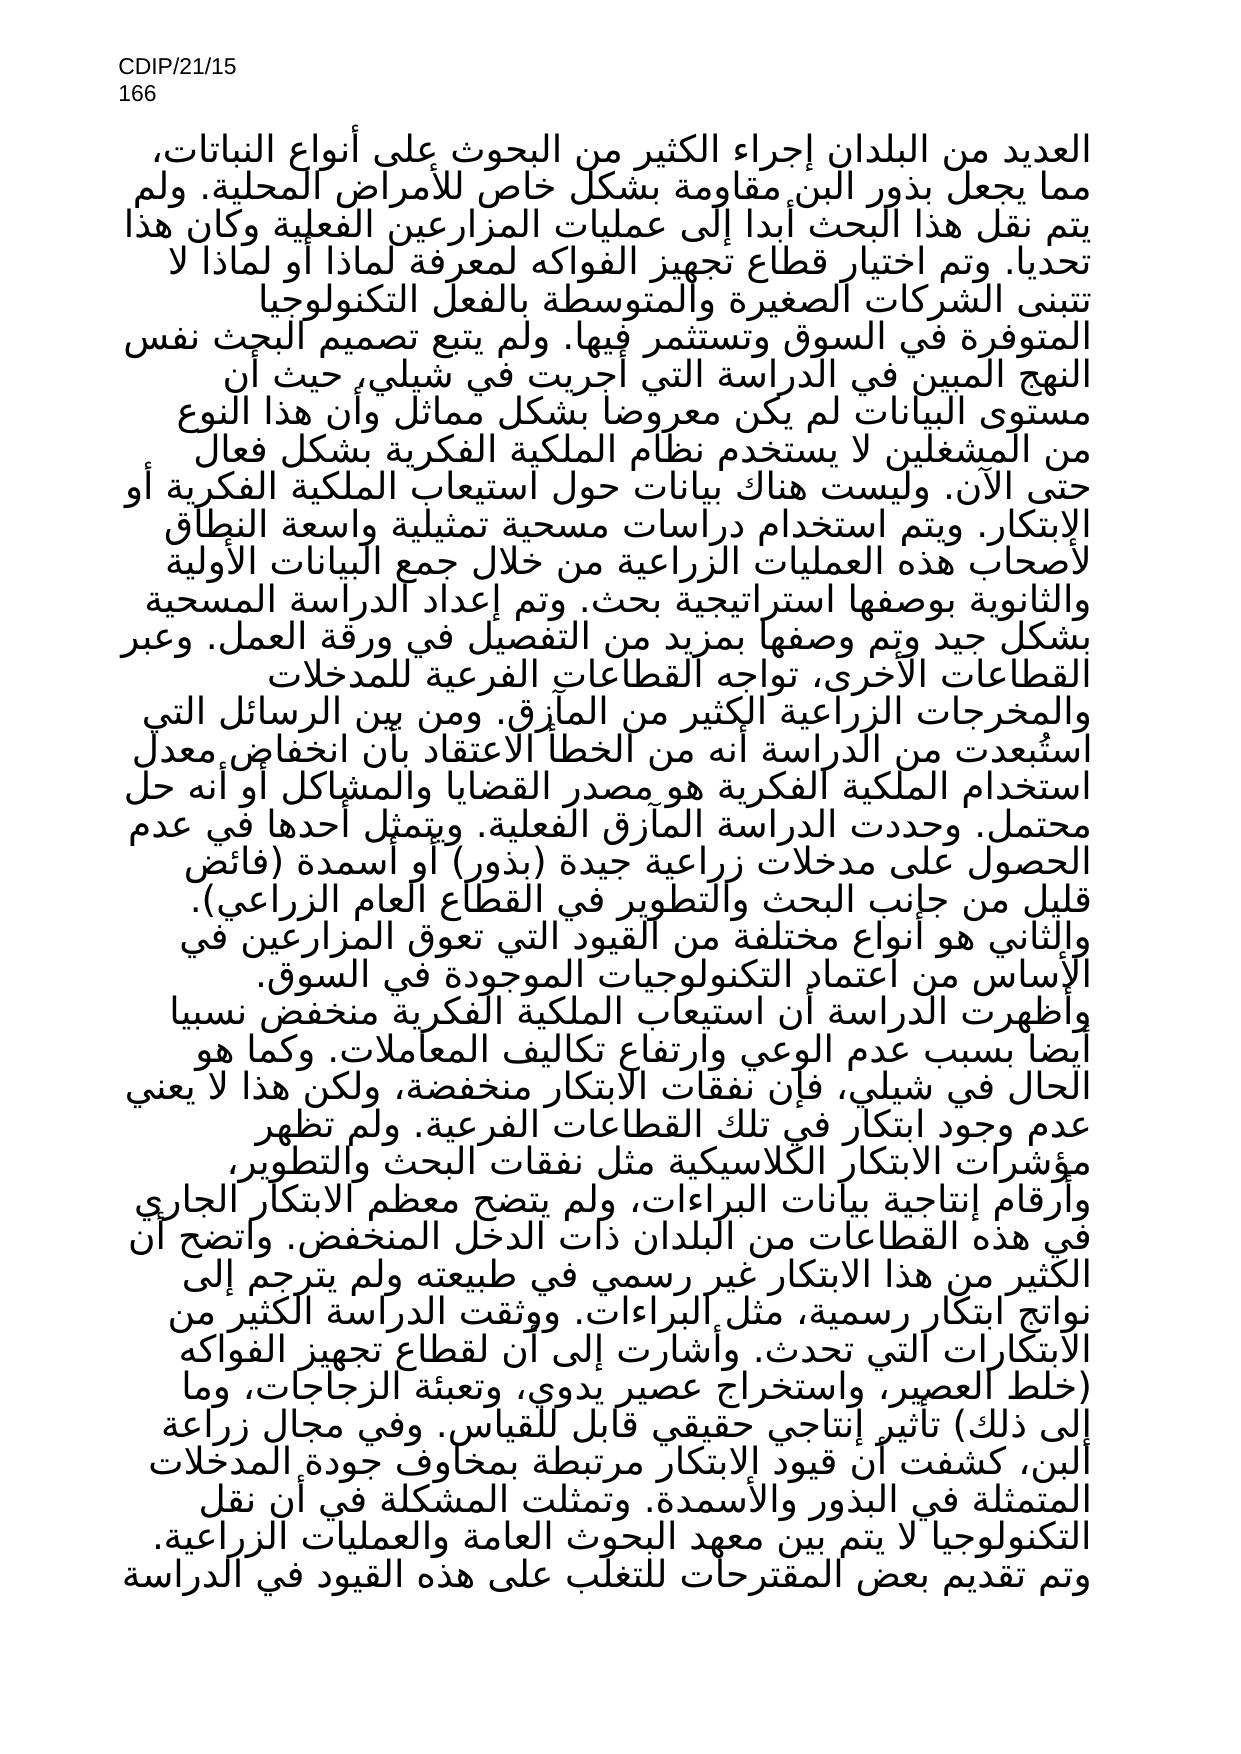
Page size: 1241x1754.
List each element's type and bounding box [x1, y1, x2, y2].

text [118, 132, 1092, 1595]
